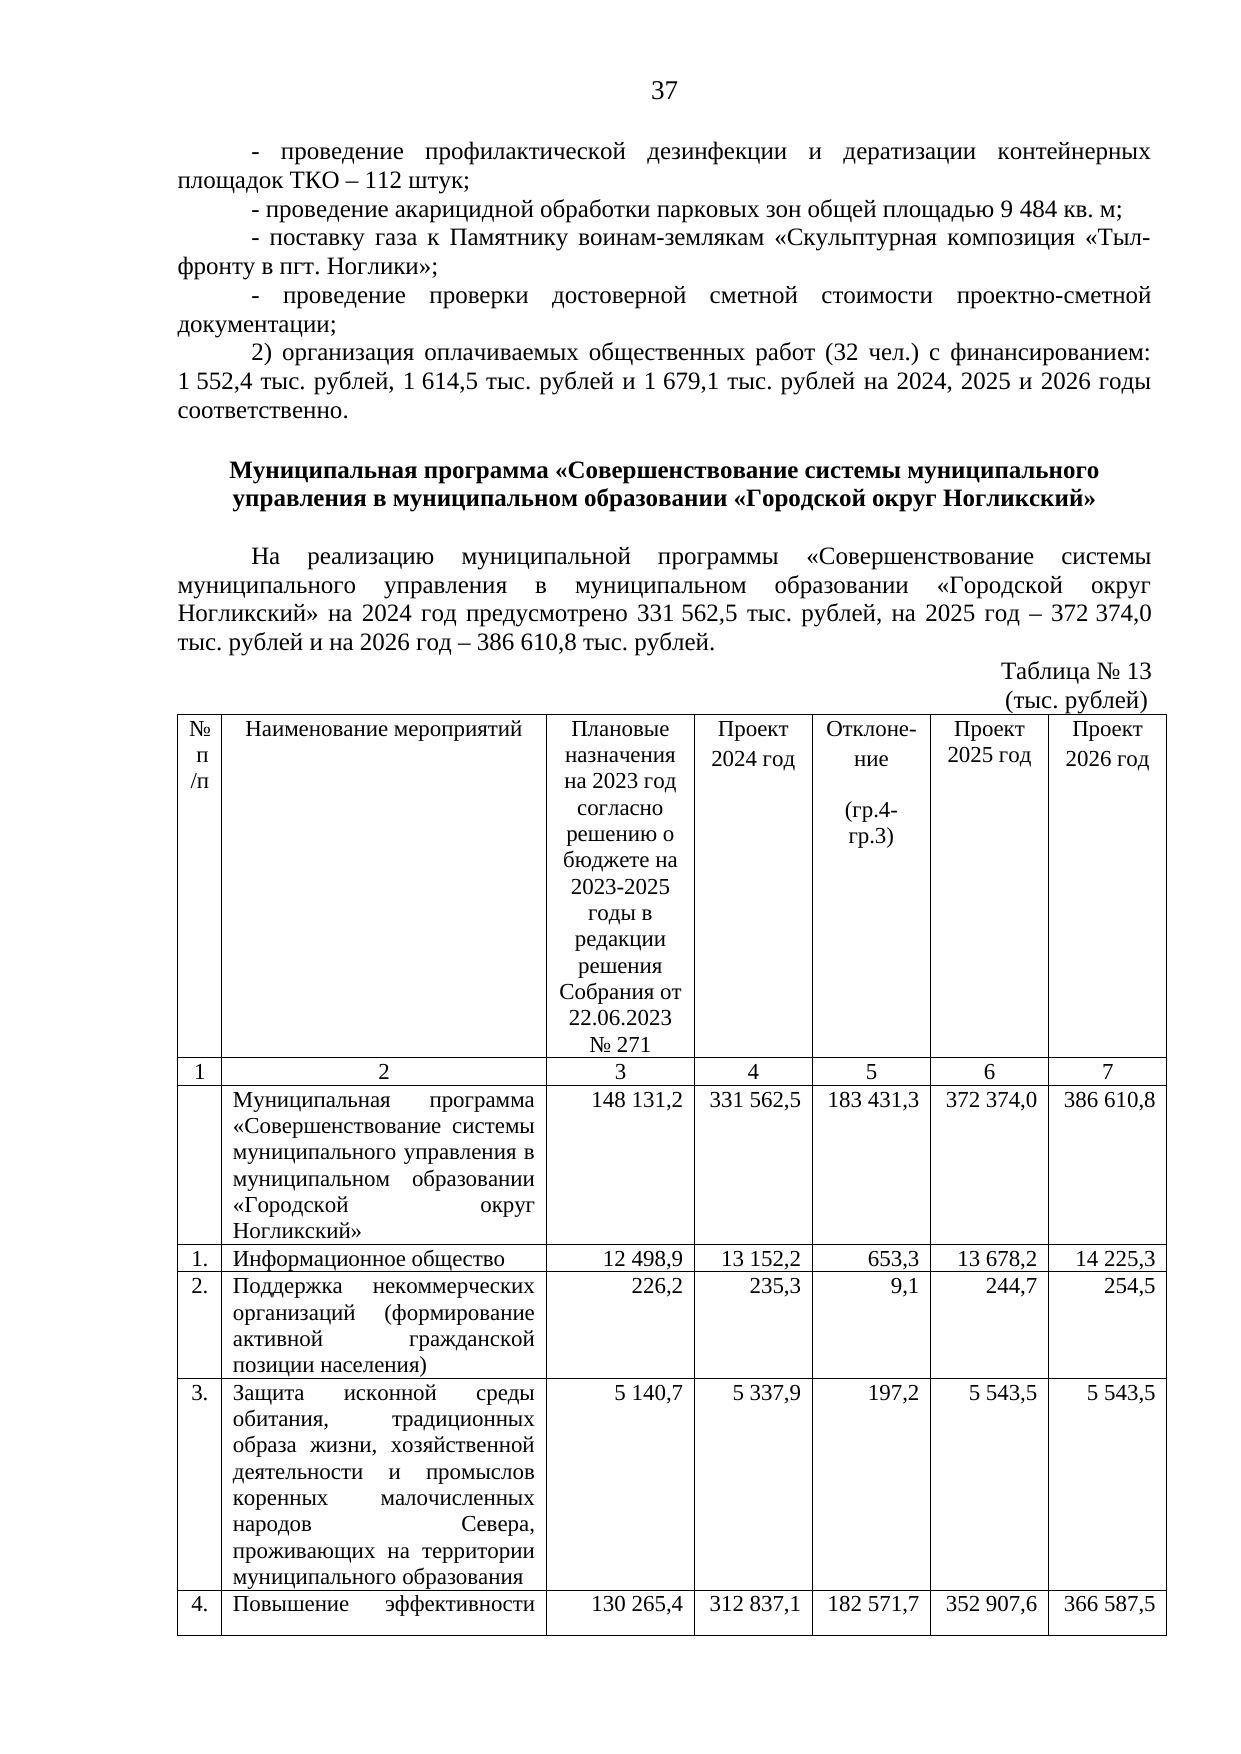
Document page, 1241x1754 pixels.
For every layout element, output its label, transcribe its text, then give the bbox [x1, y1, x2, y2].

table_header Отклоне- ние (гр.4-гр.3) [813, 715, 930, 1057]
table_cell 12 498,9 [547, 1245, 694, 1271]
table_cell 1 [178, 1058, 221, 1084]
table_cell Муниципальная программа «Совершенствование системы муниципального управления в муниципальном образовании «Городской округ Ногликский» [222, 1086, 546, 1244]
table_cell Защита исконной среды обитания, традиционных образа жизни, хозяйственной деятельности и промыслов коренных малочисленных народов Севера, проживающих на территории муниципального образования [222, 1379, 546, 1589]
table_cell 5 140,7 [547, 1379, 694, 1589]
table_header Проект 2026 год [1049, 715, 1166, 1057]
table_cell 5 543,5 [931, 1379, 1048, 1589]
text Таблица № 13 [177, 656, 1152, 685]
table_cell 653,3 [813, 1245, 930, 1271]
table_cell 4 [695, 1058, 812, 1084]
table_cell [178, 1086, 221, 1244]
text - проведение акарицидной обработки парковых зон общей площадью 9 484 кв. м; [177, 194, 1152, 222]
table_cell 4. [178, 1591, 221, 1635]
table_cell 3 [547, 1058, 694, 1084]
table_cell 9,1 [813, 1272, 930, 1378]
table_cell 386 610,8 [1049, 1086, 1166, 1244]
text - поставку газа к Памятнику воинам-землякам «Скульптурная композиция «Тыл-фронту в пгт. Ноглики»; [177, 222, 1152, 280]
table_header Наименование мероприятий [222, 715, 546, 1057]
table_cell 183 431,3 [813, 1086, 930, 1244]
table_cell 226,2 [547, 1272, 694, 1378]
table_cell 5 337,9 [695, 1379, 812, 1589]
table_cell 6 [931, 1058, 1048, 1084]
table_cell 2 [222, 1058, 546, 1084]
text - проведение проверки достоверной сметной стоимости проектно-сметной документации; [177, 280, 1152, 337]
text 2) организация оплачиваемых общественных работ (32 чел.) с финансированием: 1 552,4 тыс. рублей, 1 614,5 тыс. рублей и 1 679,1 тыс. рублей на 2024, 2025 и 2026 годы соответственно. [177, 337, 1152, 424]
text - проведение профилактической дезинфекции и дератизации контейнерных площадок ТКО – 112 штук; [177, 136, 1152, 194]
table_cell Информационное общество [222, 1245, 546, 1271]
table_header Проект 2024 год [695, 715, 812, 1057]
text На реализацию муниципальной программы «Совершенствование системы муниципального управления в муниципальном образовании «Городской округ Ногликский» на 2024 год предусмотрено 331 562,5 тыс. рублей, на 2025 год – 372 374,0 тыс. рублей и на 2026 год – 386 610,8 тыс. рублей. [177, 541, 1152, 656]
table_cell 312 837,1 [695, 1591, 812, 1635]
table_cell 14 225,3 [1049, 1245, 1166, 1271]
text (тыс. рублей) [177, 685, 1152, 713]
table_cell 7 [1049, 1058, 1166, 1084]
table_cell 3. [178, 1379, 221, 1589]
table_cell 13 152,2 [695, 1245, 812, 1271]
table_cell 5 543,5 [1049, 1379, 1166, 1589]
table_cell 244,7 [931, 1272, 1048, 1378]
table_header № п/п [178, 715, 221, 1057]
table_cell 331 562,5 [695, 1086, 812, 1244]
table_header Плановые назначения на 2023 год согласно решению о бюджете на 2023-2025 годы в редакции решения Собрания от 22.06.2023 № 271 [547, 715, 694, 1057]
text Муниципальная программа «Совершенствование системы муниципального управления в муниципальном образовании «Городской округ Ногликский» [177, 455, 1152, 512]
table_cell 148 131,2 [547, 1086, 694, 1244]
table_cell 1. [178, 1245, 221, 1271]
table_cell 254,5 [1049, 1272, 1166, 1378]
table_header Проект 2025 год [931, 715, 1048, 1057]
table_cell 13 678,2 [931, 1245, 1048, 1271]
table_cell 235,3 [695, 1272, 812, 1378]
table_cell 5 [813, 1058, 930, 1084]
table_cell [222, 1591, 546, 1635]
table_cell 130 265,4 [547, 1591, 694, 1635]
table_cell 372 374,0 [931, 1086, 1048, 1244]
table_cell 182 571,7 [813, 1591, 930, 1635]
table_cell Поддержка некоммерческих организаций (формирование активной гражданской позиции населения) [222, 1272, 546, 1378]
table_cell 197,2 [813, 1379, 930, 1589]
table_cell 352 907,6 [931, 1591, 1048, 1635]
table_cell 2. [178, 1272, 221, 1378]
table_cell 366 587,5 [1049, 1591, 1166, 1635]
